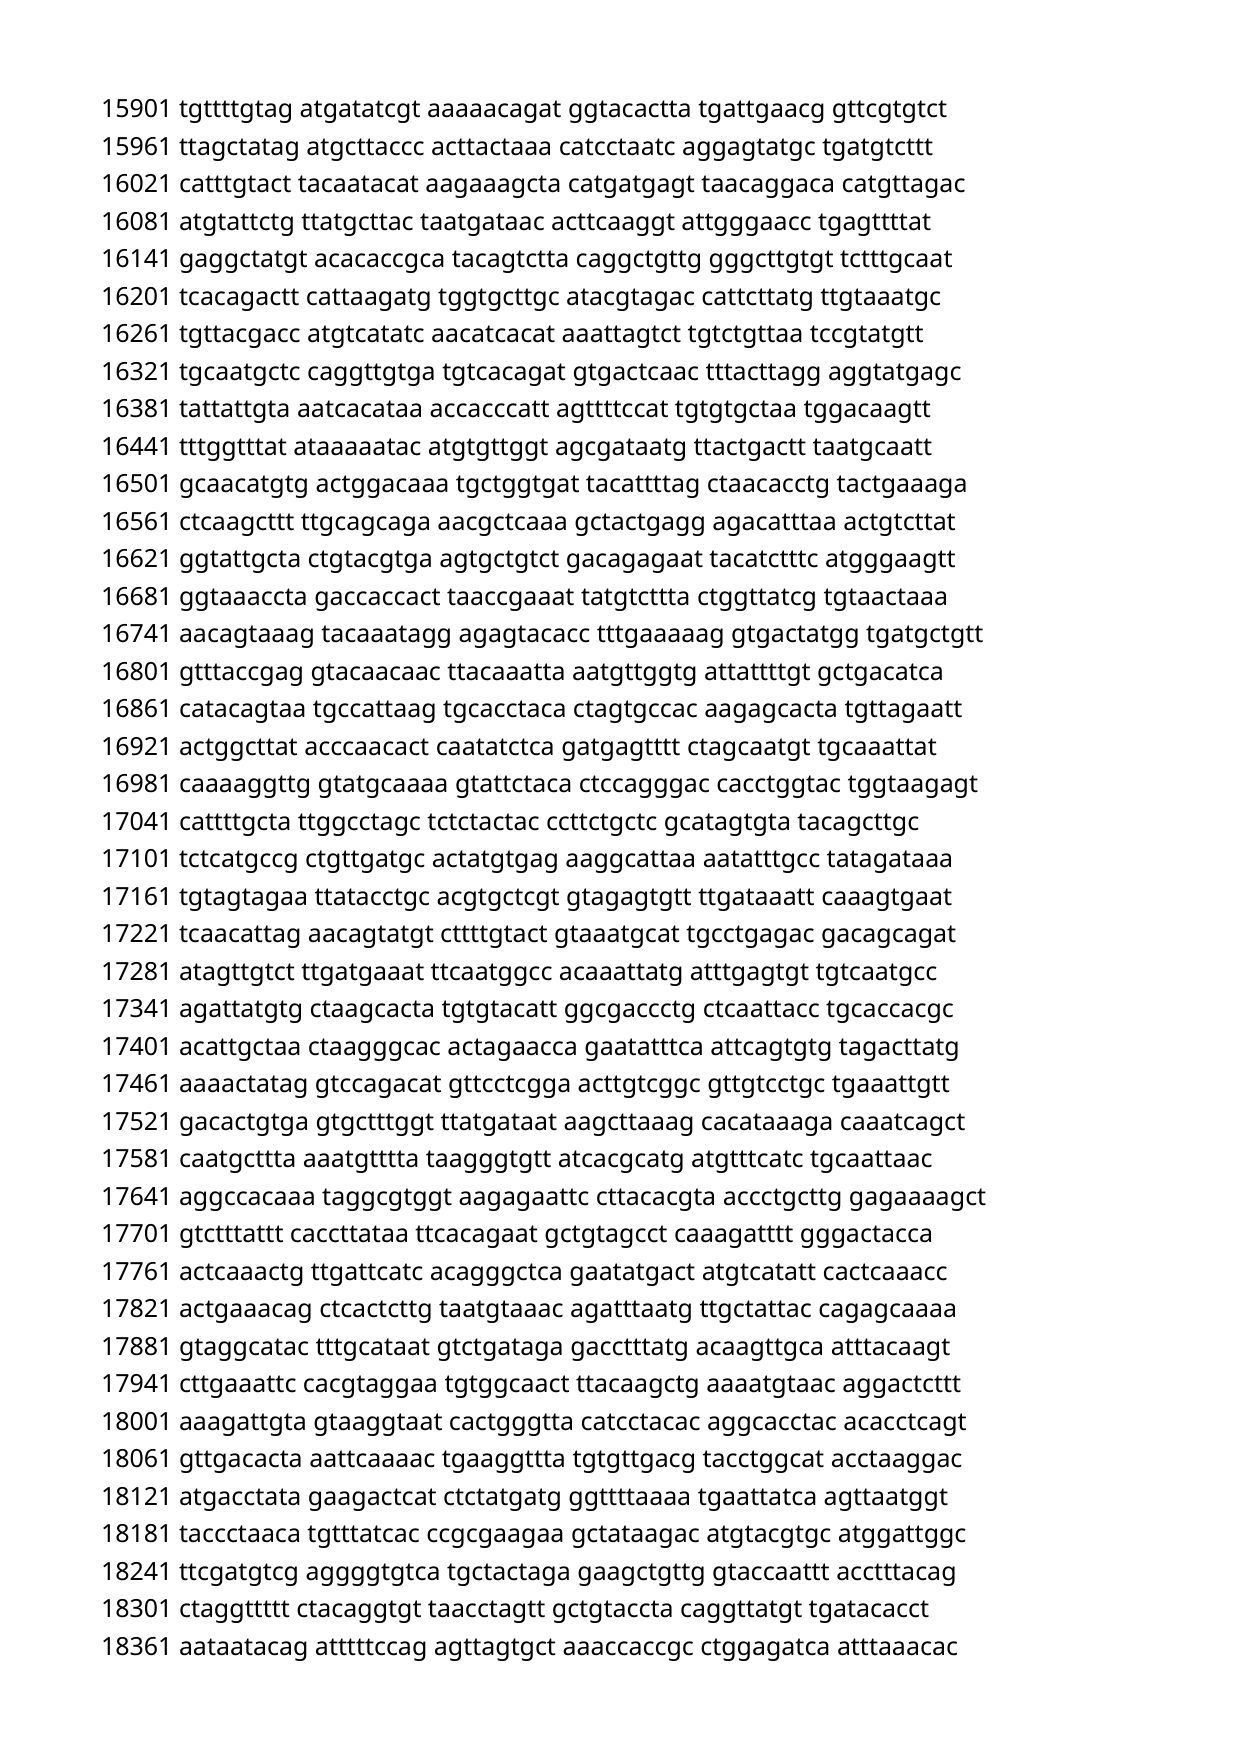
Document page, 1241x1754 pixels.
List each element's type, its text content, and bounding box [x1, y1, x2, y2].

text 17341 agattatgtg ctaagcacta tgtgtacatt ggcgaccctg ctcaattacc tgcaccacgc [75, 989, 1165, 1027]
text 17581 caatgcttta aaatgtttta taagggtgtt atcacgcatg atgtttcatc tgcaattaac [75, 1139, 1165, 1177]
text 17941 cttgaaattc cacgtaggaa tgtggcaact ttacaagctg aaaatgtaac aggactcttt [75, 1364, 1165, 1402]
text 16081 atgtattctg ttatgcttac taatgataac acttcaaggt attgggaacc tgagttttat [75, 202, 1165, 239]
text 17821 actgaaacag ctcactcttg taatgtaaac agatttaatg ttgctattac cagagcaaaa [75, 1289, 1165, 1327]
text 16681 ggtaaaccta gaccaccact taaccgaaat tatgtcttta ctggttatcg tgtaactaaa [75, 577, 1165, 614]
text 17881 gtaggcatac tttgcataat gtctgataga gacctttatg acaagttgca atttacaagt [75, 1327, 1165, 1364]
text 17221 tcaacattag aacagtatgt cttttgtact gtaaatgcat tgcctgagac gacagcagat [75, 914, 1165, 952]
text 16741 aacagtaaag tacaaatagg agagtacacc tttgaaaaag gtgactatgg tgatgctgtt [75, 614, 1165, 652]
text 16261 tgttacgacc atgtcatatc aacatcacat aaattagtct tgtctgttaa tccgtatgtt [75, 314, 1165, 352]
text 16441 tttggtttat ataaaaatac atgtgttggt agcgataatg ttactgactt taatgcaatt [75, 427, 1165, 464]
text 16981 caaaaggttg gtatgcaaaa gtattctaca ctccagggac cacctggtac tggtaagagt [75, 764, 1165, 802]
text 17641 aggccacaaa taggcgtggt aagagaattc cttacacgta accctgcttg gagaaaagct [75, 1177, 1165, 1214]
text 15961 ttagctatag atgcttaccc acttactaaa catcctaatc aggagtatgc tgatgtcttt [75, 127, 1165, 164]
text 18361 aataatacag atttttccag agttagtgct aaaccaccgc ctggagatca atttaaacac [75, 1627, 1165, 1664]
text 16201 tcacagactt cattaagatg tggtgcttgc atacgtagac cattcttatg ttgtaaatgc [75, 277, 1165, 314]
text 17461 aaaactatag gtccagacat gttcctcgga acttgtcggc gttgtcctgc tgaaattgtt [75, 1064, 1165, 1102]
text 16621 ggtattgcta ctgtacgtga agtgctgtct gacagagaat tacatctttc atgggaagtt [75, 539, 1165, 577]
text 16141 gaggctatgt acacaccgca tacagtctta caggctgttg gggcttgtgt tctttgcaat [75, 239, 1165, 277]
text 15901 tgttttgtag atgatatcgt aaaaacagat ggtacactta tgattgaacg gttcgtgtct [75, 89, 1165, 127]
text 16321 tgcaatgctc caggttgtga tgtcacagat gtgactcaac tttacttagg aggtatgagc [75, 352, 1165, 389]
text 18181 taccctaaca tgtttatcac ccgcgaagaa gctataagac atgtacgtgc atggattggc [75, 1514, 1165, 1552]
text 17701 gtctttattt caccttataa ttcacagaat gctgtagcct caaagatttt gggactacca [75, 1214, 1165, 1252]
text 16921 actggcttat acccaacact caatatctca gatgagtttt ctagcaatgt tgcaaattat [75, 727, 1165, 764]
text 17281 atagttgtct ttgatgaaat ttcaatggcc acaaattatg atttgagtgt tgtcaatgcc [75, 952, 1165, 989]
text 16801 gtttaccgag gtacaacaac ttacaaatta aatgttggtg attattttgt gctgacatca [75, 652, 1165, 689]
text 18301 ctaggttttt ctacaggtgt taacctagtt gctgtaccta caggttatgt tgatacacct [75, 1589, 1165, 1627]
text 16561 ctcaagcttt ttgcagcaga aacgctcaaa gctactgagg agacatttaa actgtcttat [75, 502, 1165, 539]
text 17101 tctcatgccg ctgttgatgc actatgtgag aaggcattaa aatatttgcc tatagataaa [75, 839, 1165, 877]
text 16861 catacagtaa tgccattaag tgcacctaca ctagtgccac aagagcacta tgttagaatt [75, 689, 1165, 727]
text 17521 gacactgtga gtgctttggt ttatgataat aagcttaaag cacataaaga caaatcagct [75, 1102, 1165, 1139]
text 17041 cattttgcta ttggcctagc tctctactac ccttctgctc gcatagtgta tacagcttgc [75, 802, 1165, 839]
text 18241 ttcgatgtcg aggggtgtca tgctactaga gaagctgttg gtaccaattt acctttacag [75, 1552, 1165, 1589]
text 18121 atgacctata gaagactcat ctctatgatg ggttttaaaa tgaattatca agttaatggt [75, 1477, 1165, 1514]
text 17161 tgtagtagaa ttatacctgc acgtgctcgt gtagagtgtt ttgataaatt caaagtgaat [75, 877, 1165, 914]
text 18001 aaagattgta gtaaggtaat cactgggtta catcctacac aggcacctac acacctcagt [75, 1402, 1165, 1439]
text 17401 acattgctaa ctaagggcac actagaacca gaatatttca attcagtgtg tagacttatg [75, 1027, 1165, 1064]
text 16021 catttgtact tacaatacat aagaaagcta catgatgagt taacaggaca catgttagac [75, 164, 1165, 202]
text 18061 gttgacacta aattcaaaac tgaaggttta tgtgttgacg tacctggcat acctaaggac [75, 1439, 1165, 1477]
text 17761 actcaaactg ttgattcatc acagggctca gaatatgact atgtcatatt cactcaaacc [75, 1252, 1165, 1289]
text 16381 tattattgta aatcacataa accacccatt agttttccat tgtgtgctaa tggacaagtt [75, 389, 1165, 427]
text 16501 gcaacatgtg actggacaaa tgctggtgat tacattttag ctaacacctg tactgaaaga [75, 464, 1165, 502]
